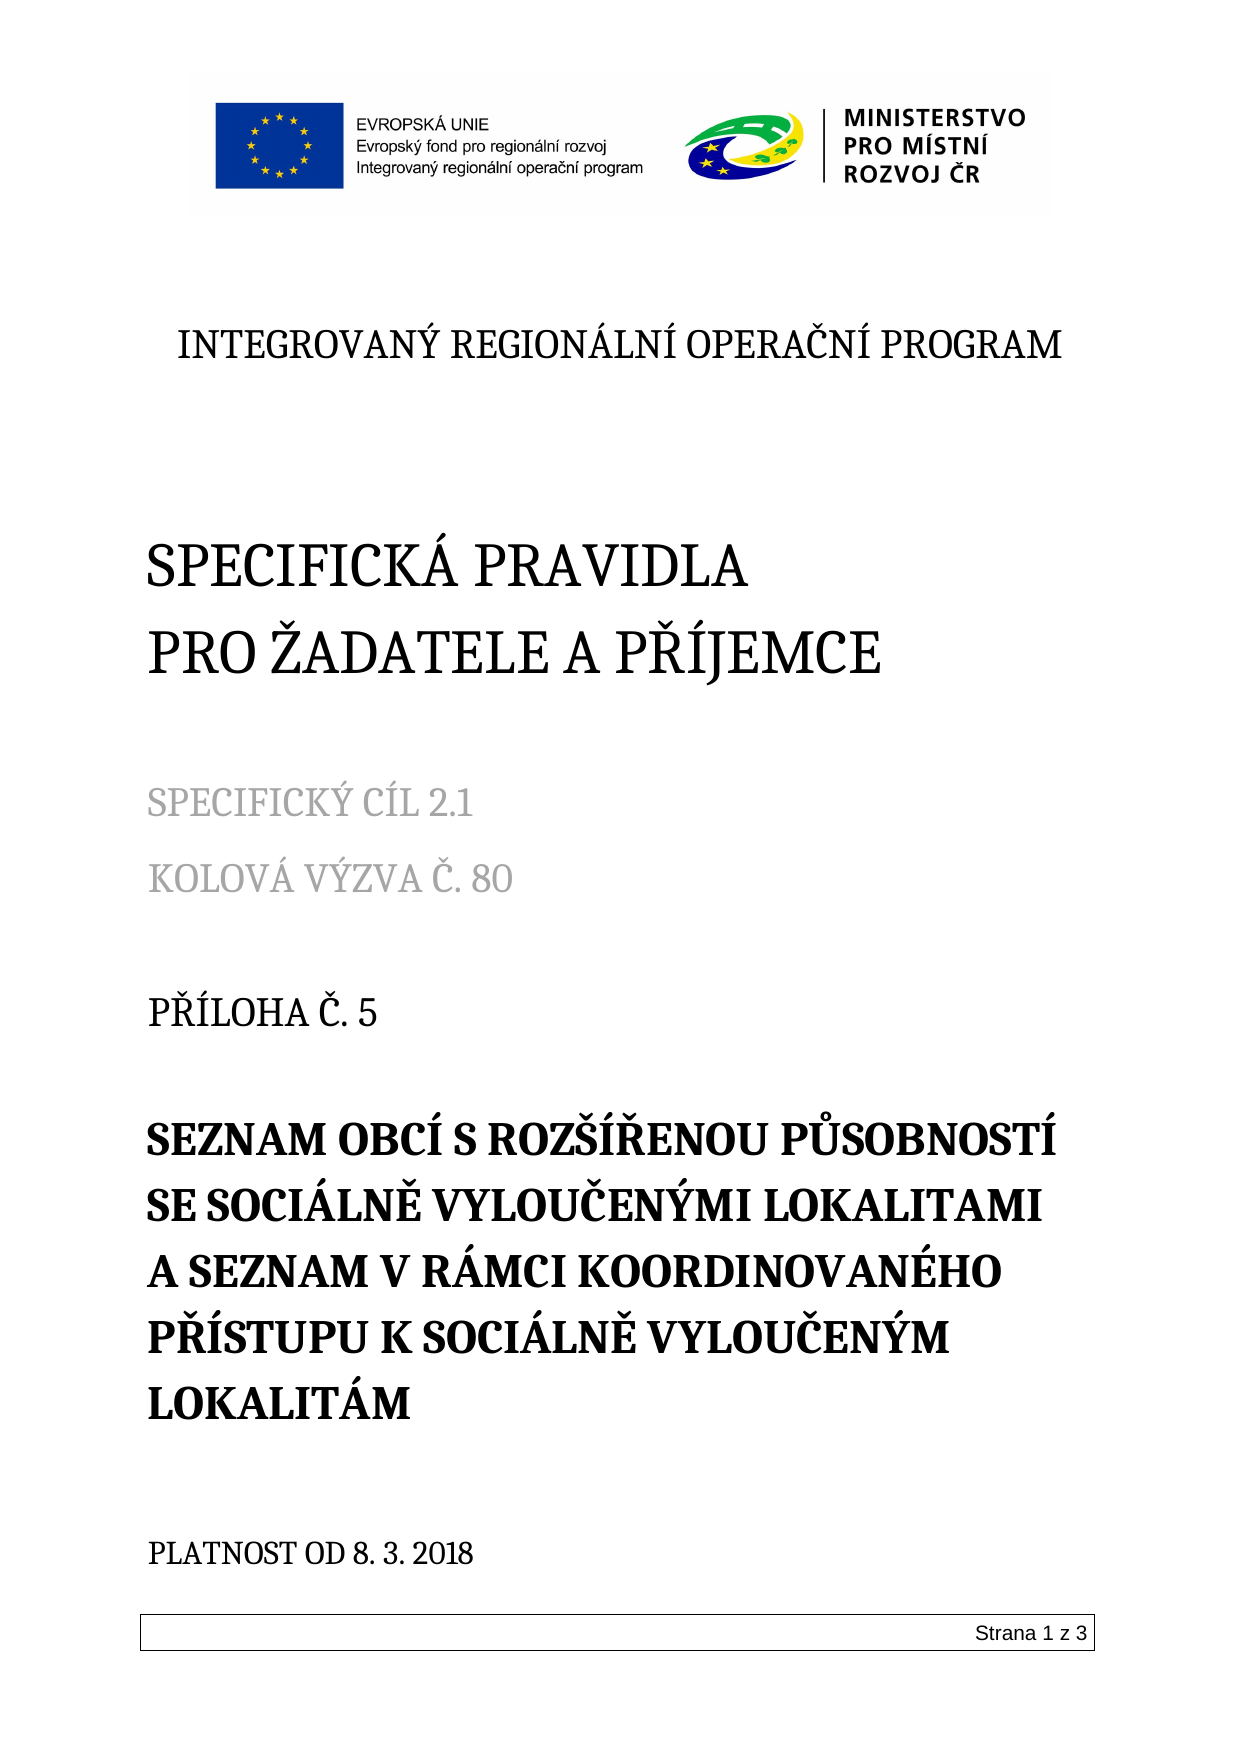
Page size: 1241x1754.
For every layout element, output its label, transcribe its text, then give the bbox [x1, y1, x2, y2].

text INTEGROVANÝ REGIONÁLNÍ OPERAČNÍ PROGRAM [148, 321, 1093, 369]
text a seznam v rámci koordinovaného přístupu k sociálně vyloučeným lokalitám [148, 1244, 1093, 1431]
text pLATNOST OD 8. 3. 2018 [148, 1534, 1093, 1572]
text seznam obcí s rozšířenou působností se sociálně vyloučenými lokalitami [148, 1112, 1093, 1233]
picture [187, 73, 1053, 217]
text SPECIFICKÁ PRAVIDLA [148, 531, 1093, 602]
text SPECIFICKÝ CÍL 2.1 [148, 779, 1093, 827]
text kolová výzva č. 80 [148, 855, 1093, 903]
text PŘÍLOHA Č. 5 [148, 988, 1093, 1036]
text PRO ŽADATELE A PŘÍJEMCE [148, 617, 1093, 689]
